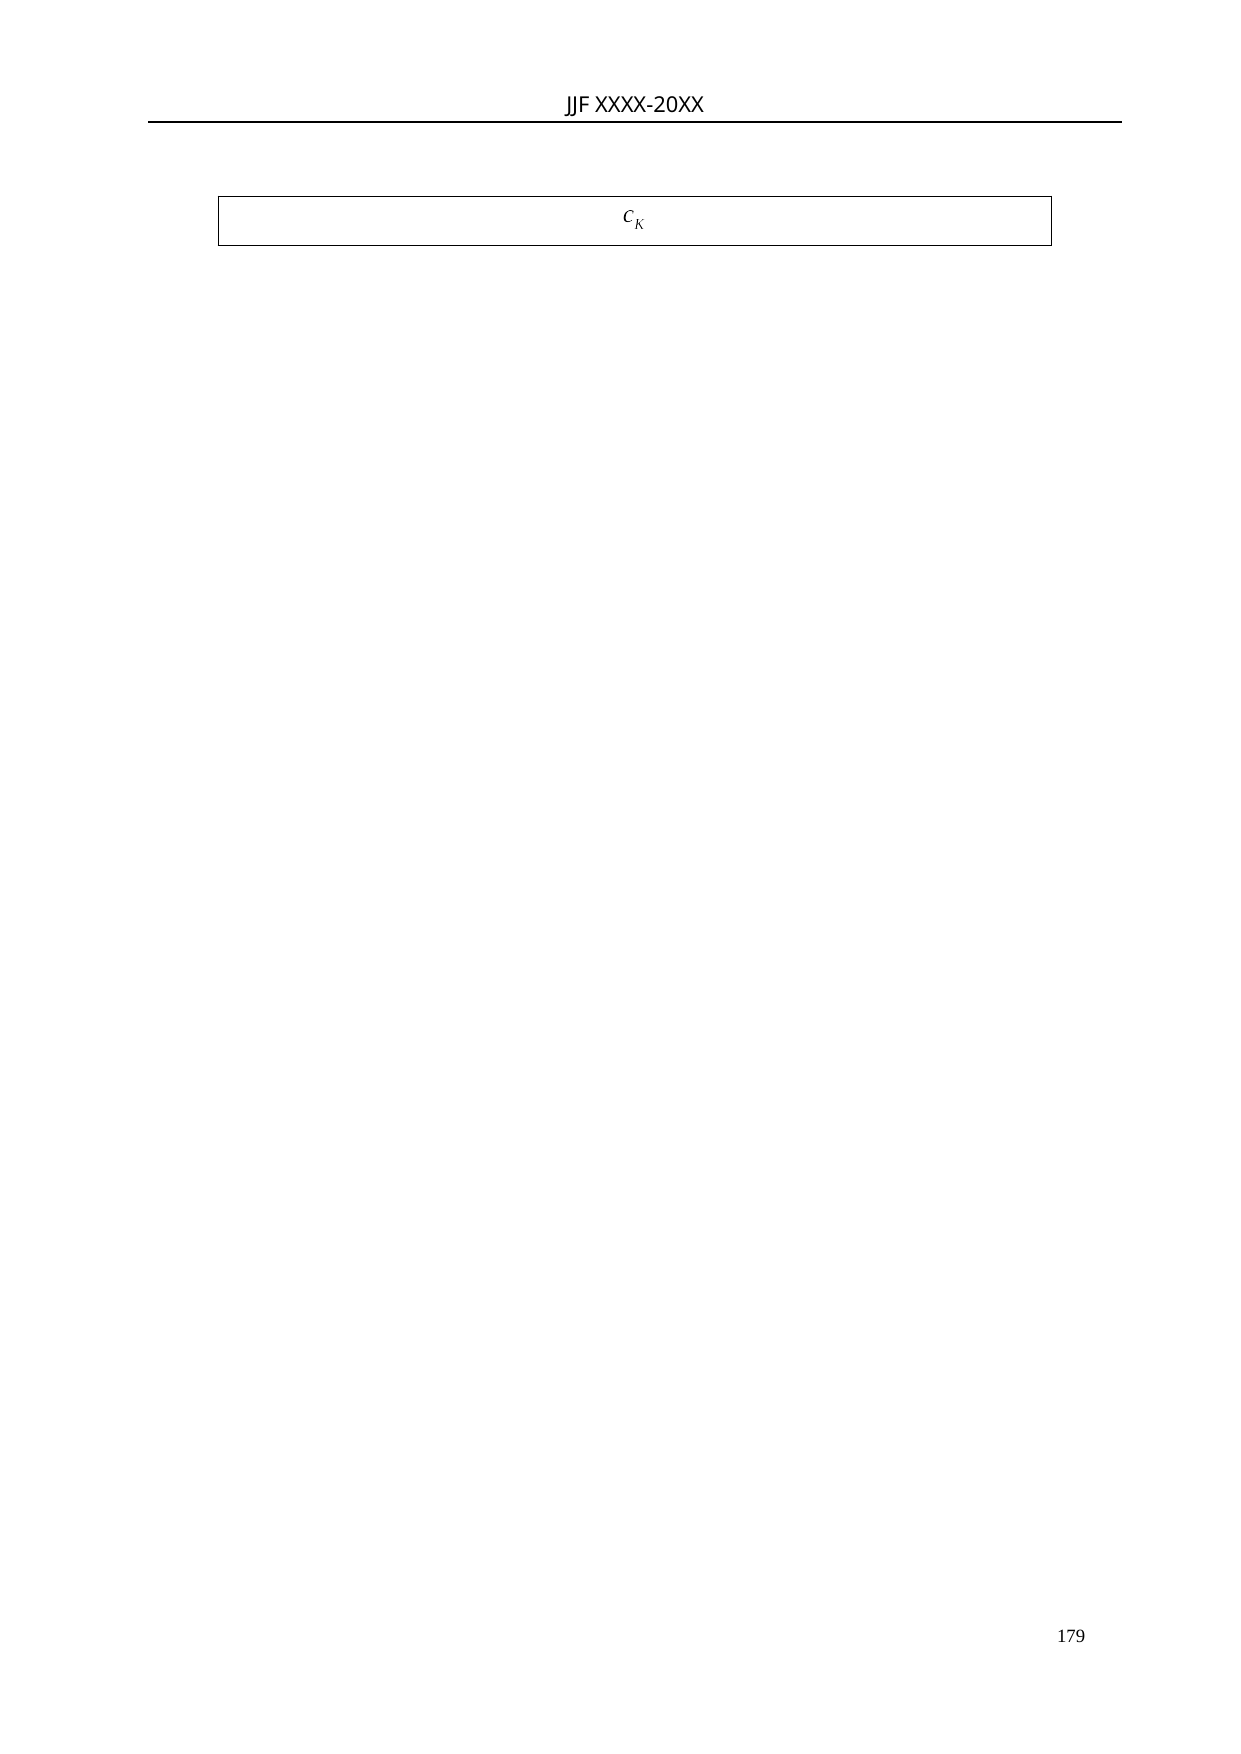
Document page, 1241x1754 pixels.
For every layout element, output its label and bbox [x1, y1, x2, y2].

table_cell [219, 197, 1051, 245]
